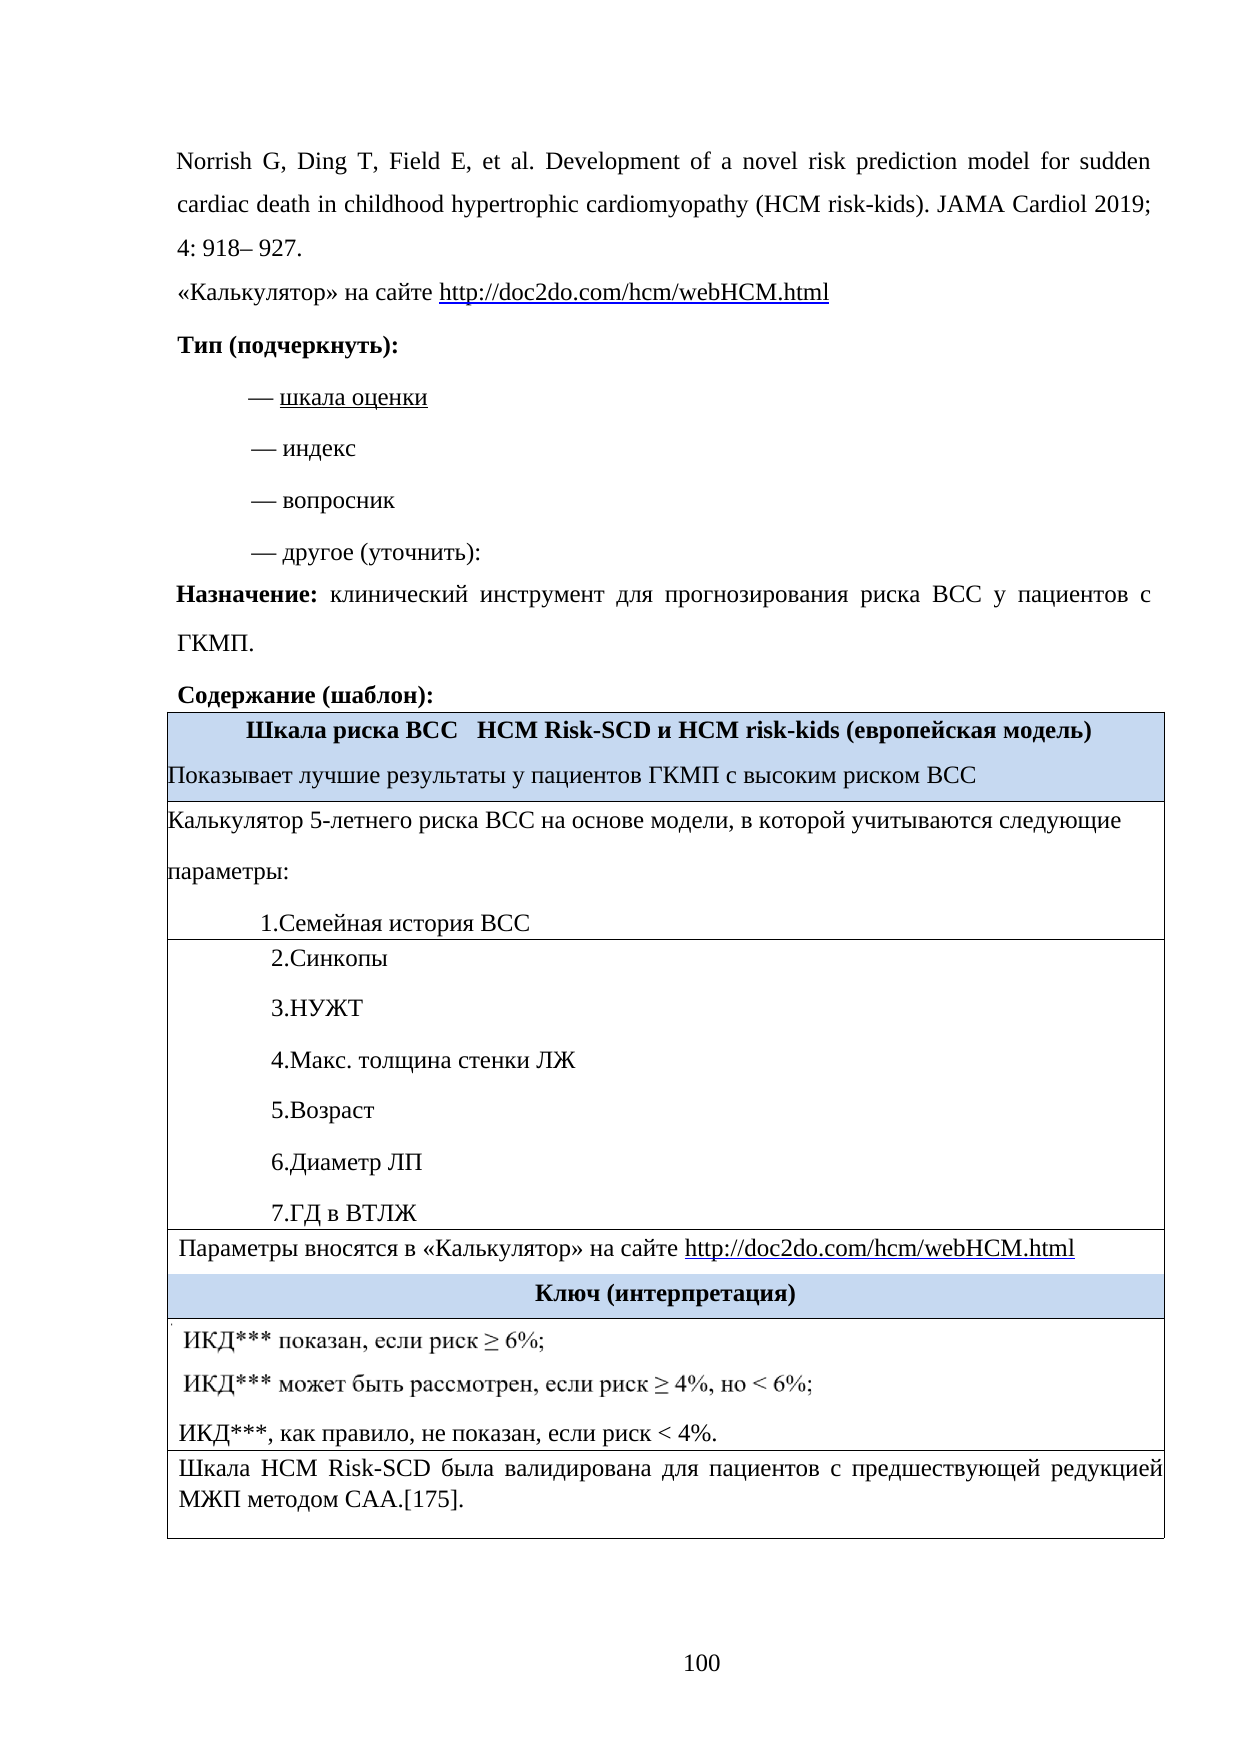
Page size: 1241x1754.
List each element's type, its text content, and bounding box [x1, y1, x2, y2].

text — вопросник [251, 485, 1153, 513]
table_cell Шкала HCM Risk-SCD была валидирована для пациентов с предшествующей редукцией МЖП методом САА.[175]. [168, 1451, 1164, 1537]
table_cell 2.Синкопы 3.НУЖТ 4.Макс. толщина стенки ЛЖ 5.Возраст 6.Диаметр ЛП 7.ГД в ВТЛЖ [168, 940, 1164, 1229]
picture [170, 1322, 812, 1397]
table_cell ИКД***, как правило, не показан, если риск ˂ 4%. [168, 1319, 1164, 1449]
text Назначение: клинический инструмент для прогнозирования риска ВСС у пациентов с ГКМП. [176, 579, 1153, 656]
table_cell Параметры вносятся в «Калькулятор» на сайте http://doc2do.com/hcm/webHCM.html [168, 1230, 1164, 1274]
table_cell Калькулятор 5-летнего риска ВСС на основе модели, в которой учитываются следующие параметры: 1.Семейная история ВСС [168, 802, 1164, 939]
text — индекс [251, 433, 1153, 462]
text — другое (уточнить): [251, 537, 1153, 566]
table_cell Показывает лучшие результаты у пациентов ГКМП с высоким риском ВСС [168, 757, 1164, 801]
text Тип (подчеркнуть): [177, 330, 1167, 359]
table_cell Ключ (интерпретация) [168, 1275, 1164, 1318]
text Содержание (шаблон): [177, 680, 1167, 708]
text «Калькулятор» на сайте http://doc2do.com/hcm/webHCM.html [177, 277, 1182, 306]
text Norrish G, Ding T, Field E, et al. Development of a novel risk prediction model for sudden cardiac death in childhood hypertrophic cardiomyopathy (HCM risk-kids). JAMA Cardiol 2019; 4: 918– 927. [176, 146, 1153, 262]
text — шкала оценки [248, 382, 1182, 410]
table_header Шкала риска ВСС HCM Risk-SCD и HCM risk-kids (европейская модель) [168, 713, 1164, 756]
